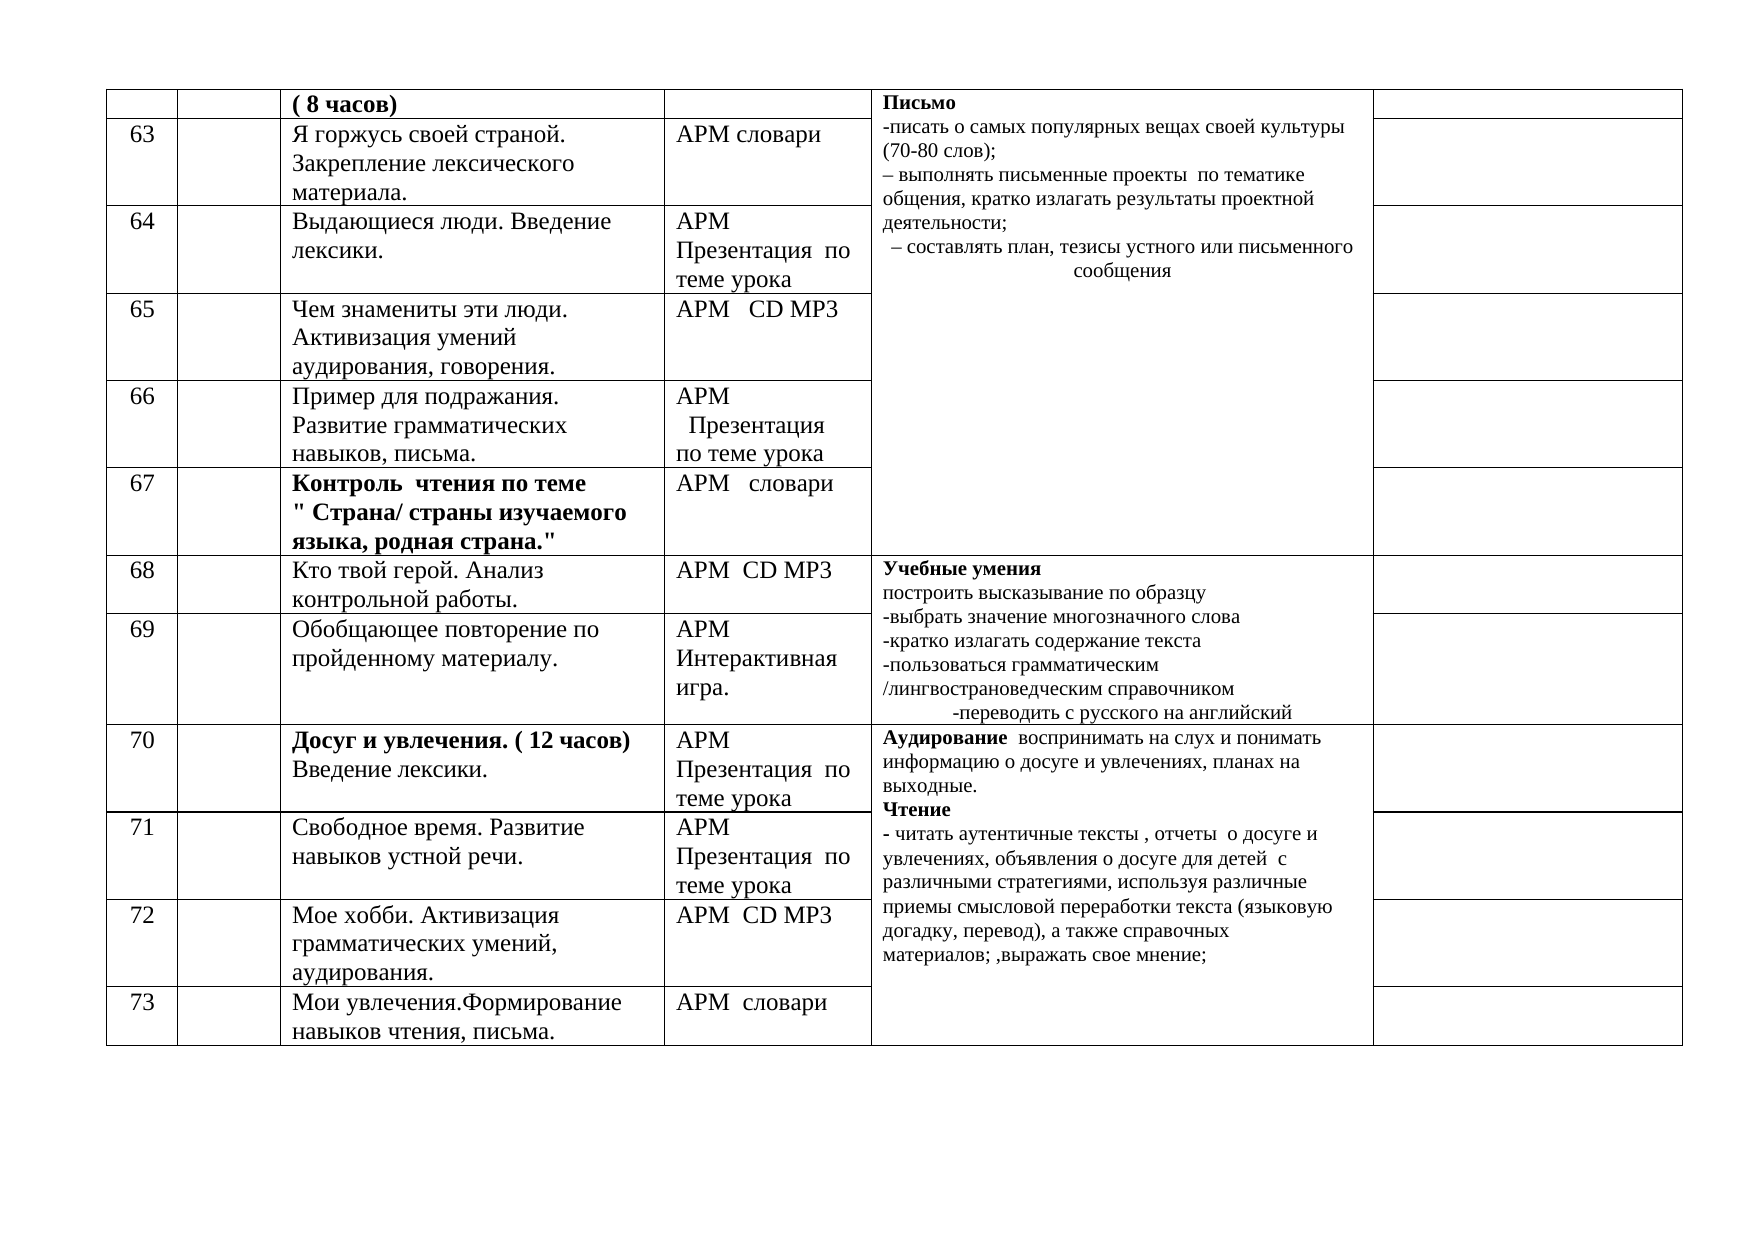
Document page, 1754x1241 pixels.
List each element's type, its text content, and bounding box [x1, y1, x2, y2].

table_cell Учебные умения построить высказывание по образцу -выбрать значение многозначного слова -кратко излагать содержание текста -пользоваться грамматическим /лингвострановедческим справочником -переводить с русского на английский [872, 556, 1373, 724]
table_cell 64 [107, 206, 177, 293]
table_cell 63 [107, 119, 177, 205]
table_cell АРМ Презентация по теме урока [665, 206, 871, 293]
table_cell [1374, 90, 1682, 118]
table_cell АРМ Интерактивная игра. [665, 614, 871, 724]
table_cell АРМ словари [665, 468, 871, 554]
table_cell [178, 294, 280, 380]
table_cell [178, 900, 280, 986]
table_cell Мои увлечения.Формирование навыков чтения, письма. [281, 987, 664, 1044]
table_cell [1374, 614, 1682, 724]
table_cell АРМ CD MP3 [665, 900, 871, 986]
table_cell [178, 381, 280, 467]
table_cell АРМ Презентация по теме урока [665, 725, 871, 811]
table_cell 70 [107, 725, 177, 811]
table_cell Выдающиеся люди. Введение лексики. [281, 206, 664, 293]
table_cell Обобщающее повторение по пройденному материалу. [281, 614, 664, 724]
table_cell 66 [107, 381, 177, 467]
table_cell [1374, 556, 1682, 613]
table_cell [178, 987, 280, 1044]
table_cell [1374, 813, 1682, 899]
table_cell [178, 813, 280, 899]
table_cell [178, 119, 280, 205]
table_cell Чем знамениты эти люди. Активизация умений аудирования, говорения. [281, 294, 664, 380]
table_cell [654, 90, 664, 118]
table_cell 72 [107, 900, 177, 986]
table_cell [1374, 468, 1682, 554]
table_cell [1374, 294, 1682, 380]
table_cell 67 [107, 468, 177, 554]
table_cell 69 [107, 614, 177, 724]
table_cell АРМ Презентация по теме урока [665, 381, 871, 467]
table_cell [178, 725, 280, 811]
table_cell 65 [107, 294, 177, 380]
table_cell Контроль чтения по теме " Страна/ страны изучаемого языка, родная страна." [281, 468, 664, 554]
table_cell [1374, 725, 1682, 811]
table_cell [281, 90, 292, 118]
table_cell Досуг и увлечения. ( 12 часов) Введение лексики. [281, 725, 664, 811]
table_cell 71 [107, 813, 177, 899]
table_cell [1374, 206, 1682, 293]
table_cell Пример для подражания. Развитие грамматических навыков, письма. [281, 381, 664, 467]
table_cell [178, 206, 280, 293]
table_cell 73 [107, 987, 177, 1044]
table_cell АРМ словари [665, 119, 871, 205]
table_cell [178, 614, 280, 724]
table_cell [665, 90, 871, 118]
table_cell 62 [107, 90, 177, 118]
table_cell Аудирование воспринимать на слух и понимать информацию о досуге и увлечениях, планах на выходные. Чтение - читать аутентичные тексты , отчеты о досуге и увлечениях, объявления о досуге для детей с различными стратегиями, используя различные приемы смысловой переработки текста (языковую догадку, перевод), а также справочных материалов; ,выражать свое мнение; [872, 725, 1373, 1044]
table_cell Мое хобби. Активизация грамматических умений, аудирования. [281, 900, 664, 986]
table_cell [1374, 900, 1682, 986]
table_cell 68 [107, 556, 177, 613]
table_cell АРМ словари [665, 987, 871, 1044]
table_cell Кто твой герой. Анализ контрольной работы. [281, 556, 664, 613]
table_cell [1374, 119, 1682, 205]
table_cell [178, 90, 280, 118]
table_cell Свободное время. Развитие навыков устной речи. [281, 813, 664, 899]
table_cell Я горжусь своей страной. Закрепление лексического материала. [281, 119, 664, 205]
table_cell АРМ CD MP3 [665, 556, 871, 613]
table_cell [1374, 987, 1682, 1044]
table_cell АРМ Презентация по теме урока [665, 813, 871, 899]
table_cell [178, 468, 280, 554]
table_cell [1374, 381, 1682, 467]
table_cell АРМ CD MP3 [665, 294, 871, 380]
table_cell [178, 556, 280, 613]
